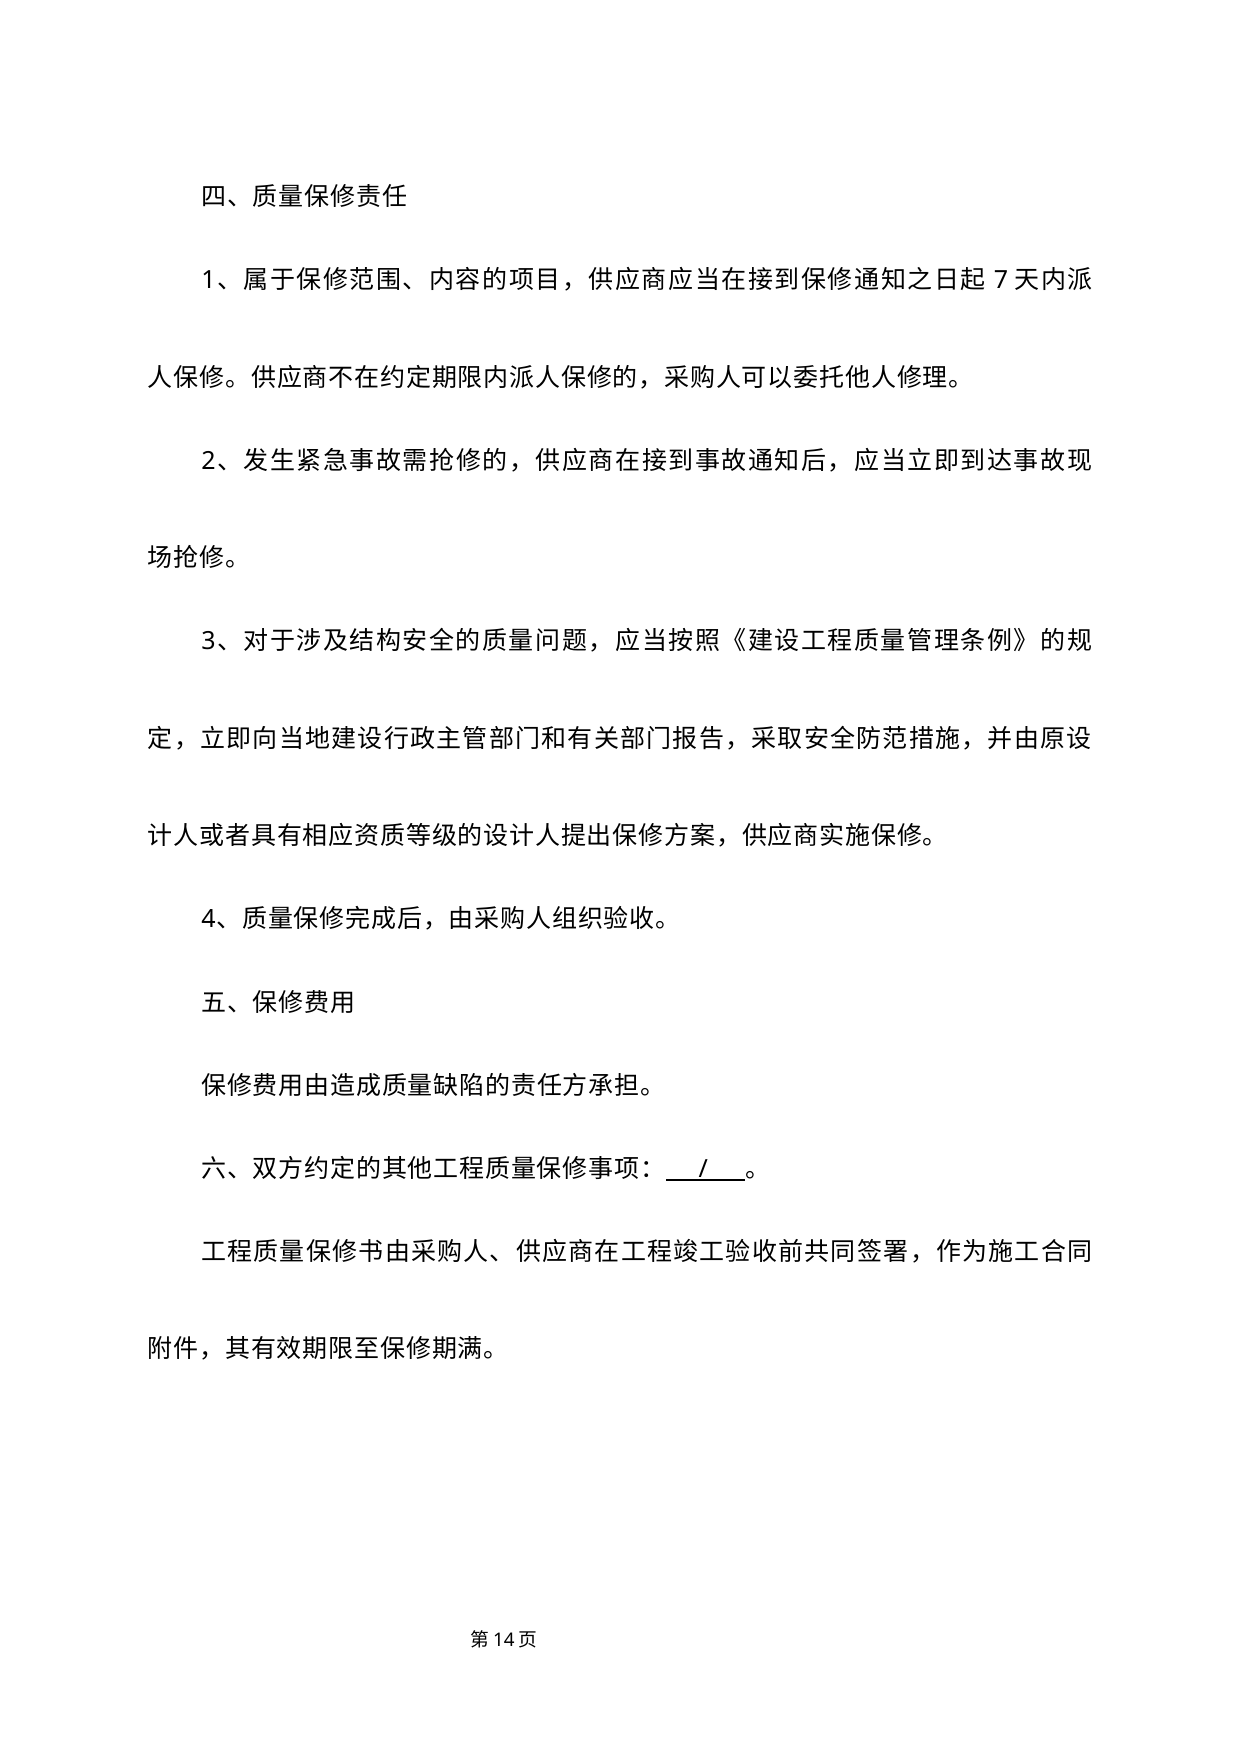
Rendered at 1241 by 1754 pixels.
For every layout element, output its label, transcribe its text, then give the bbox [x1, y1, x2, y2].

text 1、属于保修范围、内容的项目，供应商应当在接到保修通知之日起7天内派人保修。供应商不在约定期限内派人保修的，采购人可以委托他人修理。 [148, 245, 1092, 408]
text 四、质量保修责任 [148, 162, 1092, 227]
text 工程质量保修书由采购人、供应商在工程竣工验收前共同签署，作为施工合同附件，其有效期限至保修期满。 [148, 1217, 1092, 1379]
text 4、质量保修完成后，由采购人组织验收。 [148, 884, 1092, 949]
text 2、发生紧急事故需抢修的，供应商在接到事故通知后，应当立即到达事故现场抢修。 [148, 426, 1092, 588]
text 保修费用由造成质量缺陷的责任方承担。 [148, 1051, 1092, 1116]
text 五、保修费用 [148, 968, 1092, 1033]
text 六、双方约定的其他工程质量保修事项： / 。 [148, 1134, 1092, 1199]
text 3、对于涉及结构安全的质量问题，应当按照《建设工程质量管理条例》的规定，立即向当地建设行政主管部门和有关部门报告，采取安全防范措施，并由原设计人或者具有相应资质等级的设计人提出保修方案，供应商实施保修。 [148, 606, 1092, 866]
